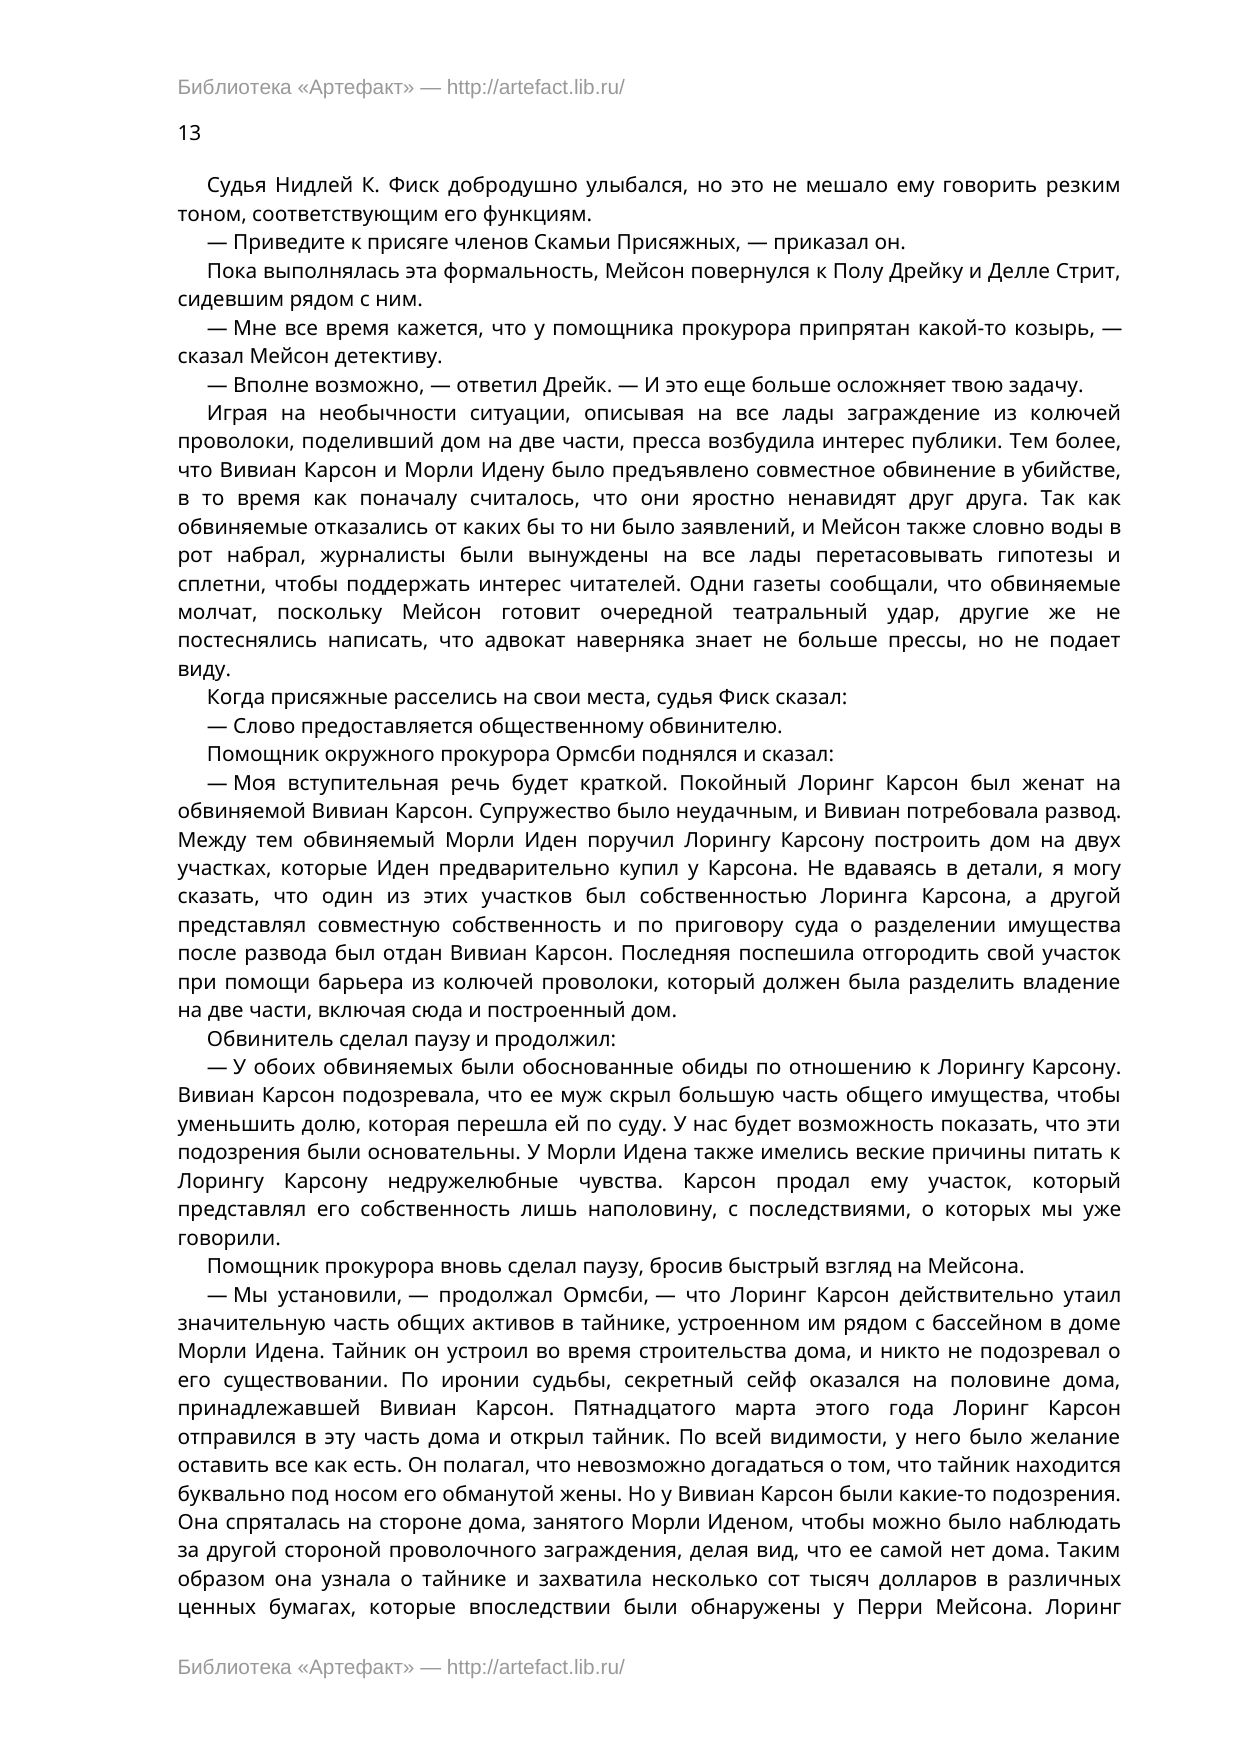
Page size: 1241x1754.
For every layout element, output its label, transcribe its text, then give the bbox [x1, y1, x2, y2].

text Судья Нидлей К. Фиск добродушно улыбался, но это не мешало ему говорить резким тоном, соответствующим его функциям. [177, 171, 1122, 227]
text — Вполне возможно, — ответил Дрейк. — И это еще больше осложняет твою задачу. [177, 370, 1122, 398]
text Играя на необычности ситуации, описывая на все лады заграждение из колючей проволоки, поделивший дом на две части, пресса возбудила интерес публики. Тем более, что Вивиан Карсон и Морли Идену было предъявлено совместное обвинение в убийстве, в то время как поначалу считалось, что они яростно ненавидят друг друга. Так как обвиняемые отказались от каких бы то ни было заявлений, и Мейсон также словно воды в рот набрал, журналисты были вынуждены на все лады перетасовывать гипотезы и сплетни, чтобы поддержать интерес читателей. Одни газеты сообщали, что обвиняемые молчат, поскольку Мейсон готовит очередной театральный удар, другие же не постеснялись написать, что адвокат наверняка знает не больше прессы, но не подает виду. [177, 398, 1122, 682]
text 13 [177, 118, 1122, 171]
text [177, 1280, 1122, 1621]
text — Слово предоставляется общественному обвинителю. [177, 711, 1122, 739]
text Помощник прокурора вновь сделал паузу, бросив быстрый взгляд на Мейсона. [177, 1251, 1122, 1280]
text — Моя вступительная речь будет краткой. Покойный Лоринг Карсон был женат на обвиняемой Вивиан Карсон. Супружество было неудачным, и Вивиан потребовала развод. Между тем обвиняемый Морли Иден поручил Лорингу Карсону построить дом на двух участках, которые Иден предварительно купил у Карсона. Не вдаваясь в детали, я могу сказать, что один из этих участков был собственностью Лоринга Карсона, а другой представлял совместную собственность и по приговору суда о разделении имущества после развода был отдан Вивиан Карсон. Последняя поспешила отгородить свой участок при помощи барьера из колючей проволоки, который должен была разделить владение на две части, включая сюда и построенный дом. [177, 768, 1122, 1024]
text Обвинитель сделал паузу и продолжил: [177, 1024, 1122, 1052]
text Пока выполнялась эта формальность, Мейсон повернулся к Полу Дрейку и Делле Стрит, сидевшим рядом с ним. [177, 256, 1122, 313]
text Помощник окружного прокурора Ормсби поднялся и сказал: [177, 739, 1122, 768]
text Когда присяжные расселись на свои места, судья Фиск сказал: [177, 682, 1122, 711]
text — У обоих обвиняемых были обоснованные обиды по отношению к Лорингу Карсону. Вивиан Карсон подозревала, что ее муж скрыл большую часть общего имущества, чтобы уменьшить долю, которая перешла ей по суду. У нас будет возможность показать, что эти подозрения были основательны. У Морли Идена также имелись веские причины питать к Лорингу Карсону недружелюбные чувства. Карсон продал ему участок, который представлял его собственность лишь наполовину, с последствиями, о которых мы уже говорили. [177, 1052, 1122, 1251]
text — Приведите к присяге членов Скамьи Присяжных, — приказал он. [177, 227, 1122, 256]
text — Мне все время кажется, что у помощника прокурора припрятан какой-то козырь, — сказал Мейсон детективу. [177, 313, 1122, 370]
